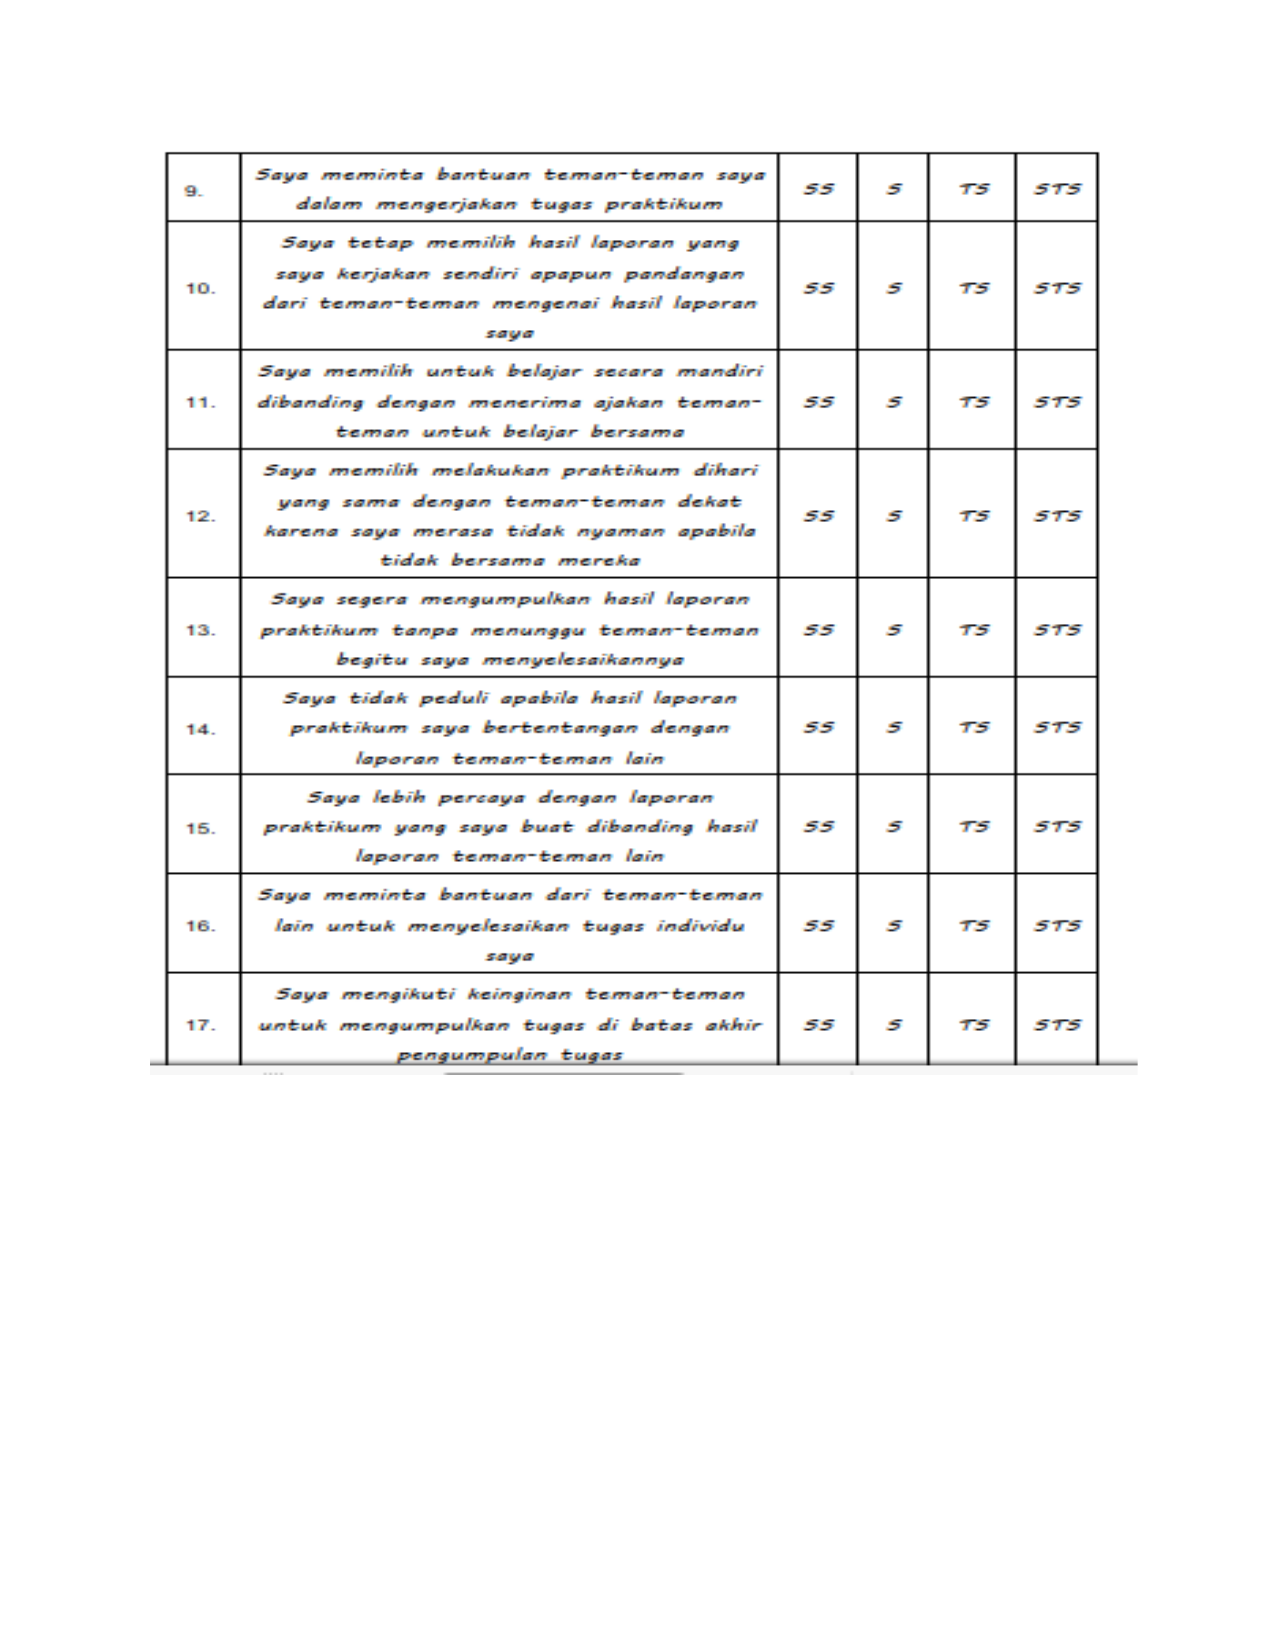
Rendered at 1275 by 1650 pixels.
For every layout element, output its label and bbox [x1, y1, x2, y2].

picture [150, 150, 1138, 1075]
